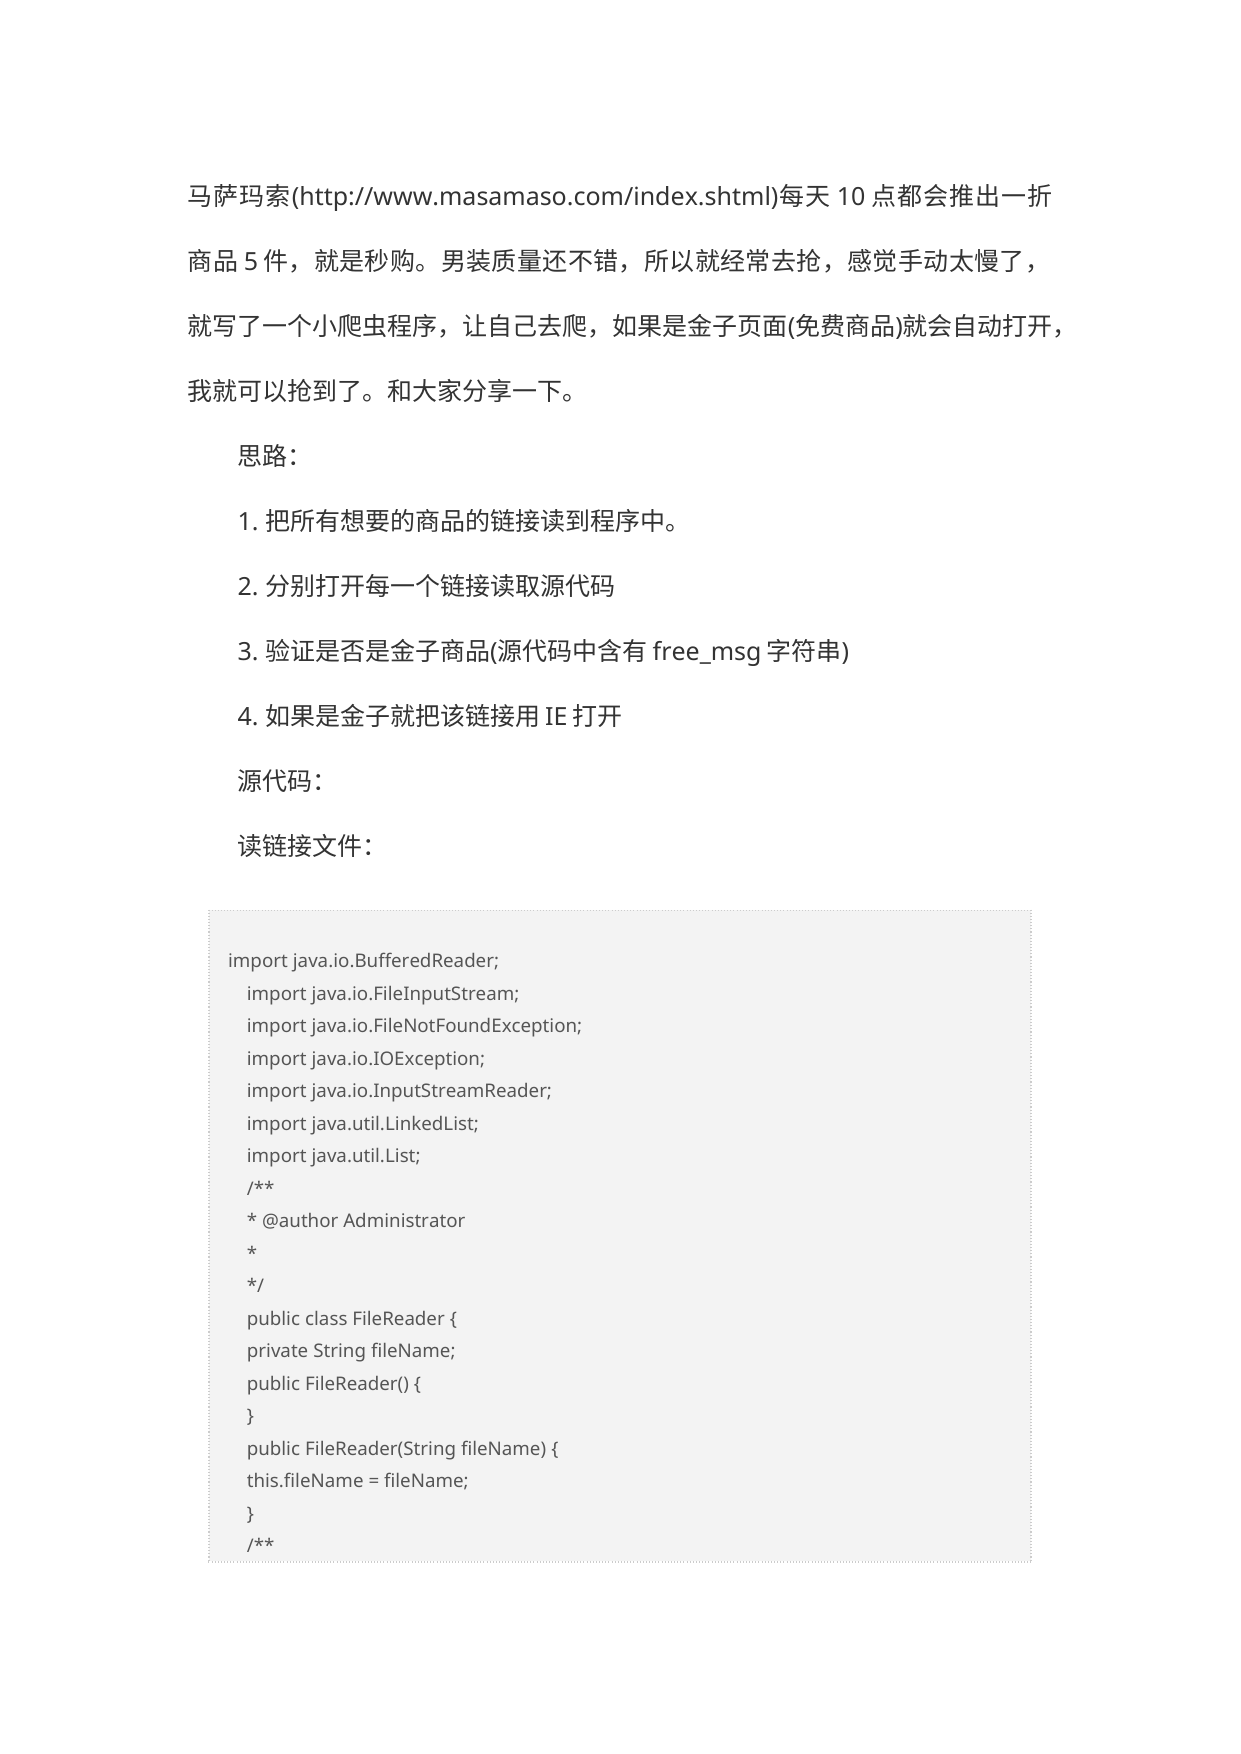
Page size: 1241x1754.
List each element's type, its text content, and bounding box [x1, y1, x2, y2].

text 源代码： [187, 747, 1053, 812]
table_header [209, 910, 1031, 1561]
text 读链接文件： [187, 812, 1053, 877]
text 思路： [187, 422, 1053, 487]
text 1. 把所有想要的商品的链接读到程序中。 [187, 487, 1053, 552]
text 3. 验证是否是金子商品(源代码中含有free_msg字符串) [187, 617, 1053, 682]
text 4. 如果是金子就把该链接用IE打开 [187, 682, 1053, 747]
text 2. 分别打开每一个链接读取源代码 [187, 552, 1053, 617]
text 马萨玛索(http://www.masamaso.com/index.shtml)每天10点都会推出一折商品5件，就是秒购。男装质量还不错，所以就经常去抢，感觉手动太慢了，就写了一个小爬虫程序，让自己去爬，如果是金子页面(免费商品)就会自动打开，我就可以抢到了。和大家分享一下。 [187, 162, 1053, 422]
